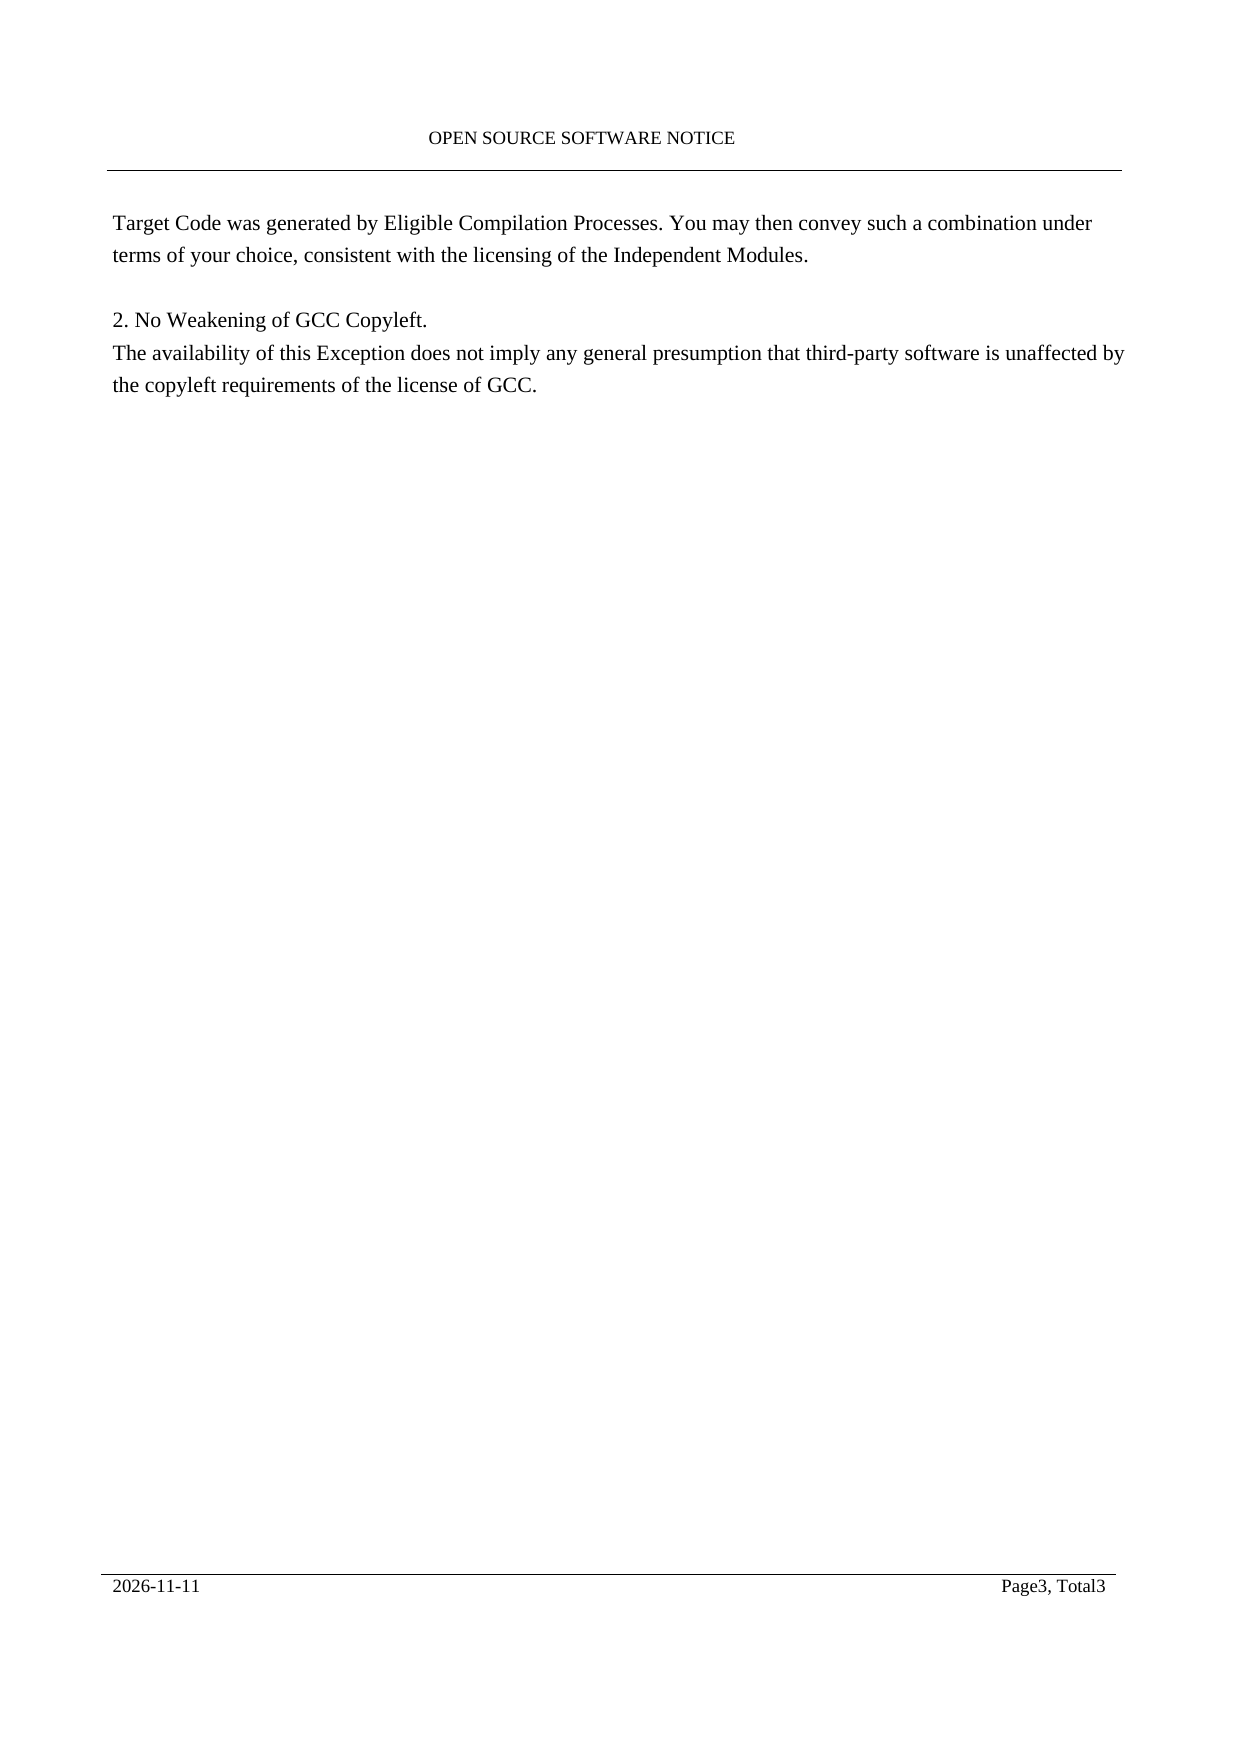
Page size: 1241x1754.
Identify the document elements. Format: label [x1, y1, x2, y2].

text [112, 206, 1128, 401]
